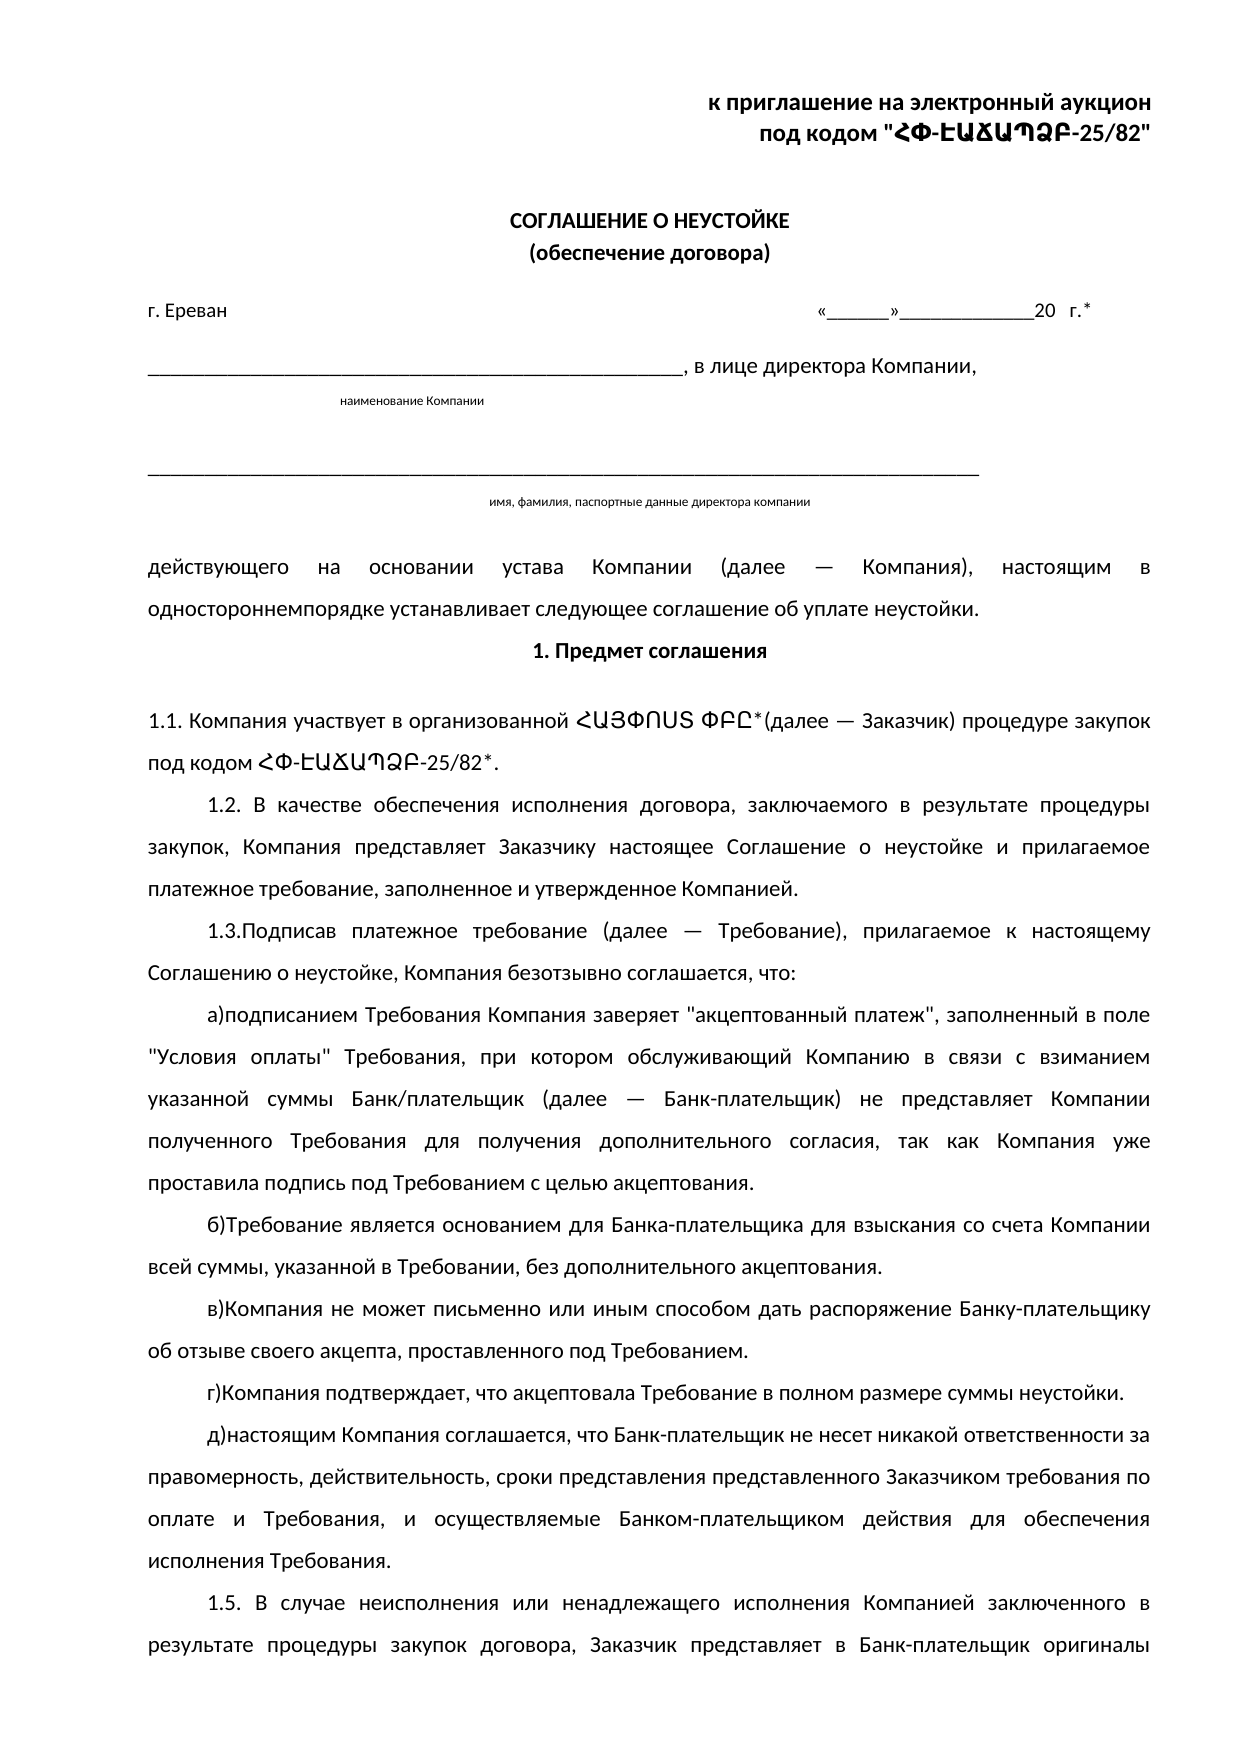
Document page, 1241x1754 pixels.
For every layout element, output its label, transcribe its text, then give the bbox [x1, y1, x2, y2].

text в)Компания не может письменно или иным способом дать распоряжение Банку-плательщику об отзыве своего акцепта, проставленного под Требованием. [148, 1294, 1152, 1364]
text наименование Компании [340, 393, 1152, 421]
text а)подписанием Требования Компания заверяет "акцептованный платеж", заполненный в поле "Условия оплаты" Требования, при котором обслуживающий Компанию в связи с взиманием указанной суммы Банк/плательщик (далее — Банк-плательщик) не представляет Компании полученного Требования для получения дополнительного согласия, так как Компания уже проставила подпись под Требованием с целью акцептования. [148, 1000, 1152, 1196]
text _________________________________________________________________________ [148, 452, 1152, 480]
text б)Требование является основанием для Банка-плательщика для взыскания со счета Компании всей суммы, указанной в Требовании, без дополнительного акцептования. [148, 1210, 1152, 1280]
text 1.1. Компания участвует в организованной ՀԱՅՓՈՍՏ ՓԲԸ*(далее — Заказчик) процедуре закупок под кодом ՀՓ-ԷԱՃԱՊՁԲ-25/82*. [148, 706, 1152, 776]
text имя, фамилия, паспортные данные директора компании [148, 494, 1152, 522]
table_header «______»_____________20 г.* [635, 297, 1104, 351]
table_header г. Ереван [136, 297, 635, 351]
text д)настоящим Компания соглашается, что Банк-плательщик не несет никакой ответственности за правомерность, действительность, сроки представления представленного Заказчиком требования по оплате и Требования, и осуществляемые Банком-плательщиком действия для обеспечения исполнения Требования. [148, 1420, 1152, 1574]
text СОГЛАШЕНИЕ О НЕУСТОЙКЕ [148, 206, 1152, 234]
text 1. Предмет соглашения [148, 636, 1152, 664]
text 1.3.Подписав платежное требование (далее — Требование), прилагаемое к настоящему Соглашению о неустойке, Компания безотзывно соглашается, что: [148, 916, 1152, 986]
text _______________________________________________, в лице директора Компании, [148, 351, 1152, 379]
text 1.2. В качестве обеспечения исполнения договора, заключаемого в результате процедуры закупок, Компания представляет Заказчику настоящее Соглашение о неустойке и прилагаемое платежное требование, заполненное и утвержденное Компанией. [148, 790, 1152, 902]
text (обеспечение договора) [148, 238, 1152, 266]
text под кодом "ՀՓ-ԷԱՃԱՊՁԲ-25/82" [148, 117, 1152, 147]
text действующего на основании устава Компании (далее — Компания), настоящим в одностороннемпорядке устанавливает следующее соглашение об уплате неустойки. [148, 552, 1152, 622]
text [148, 1588, 1152, 1658]
text г)Компания подтверждает, что акцептовала Требование в полном размере суммы неустойки. [148, 1378, 1152, 1406]
text к приглашение на электронный аукцион [177, 86, 1152, 117]
